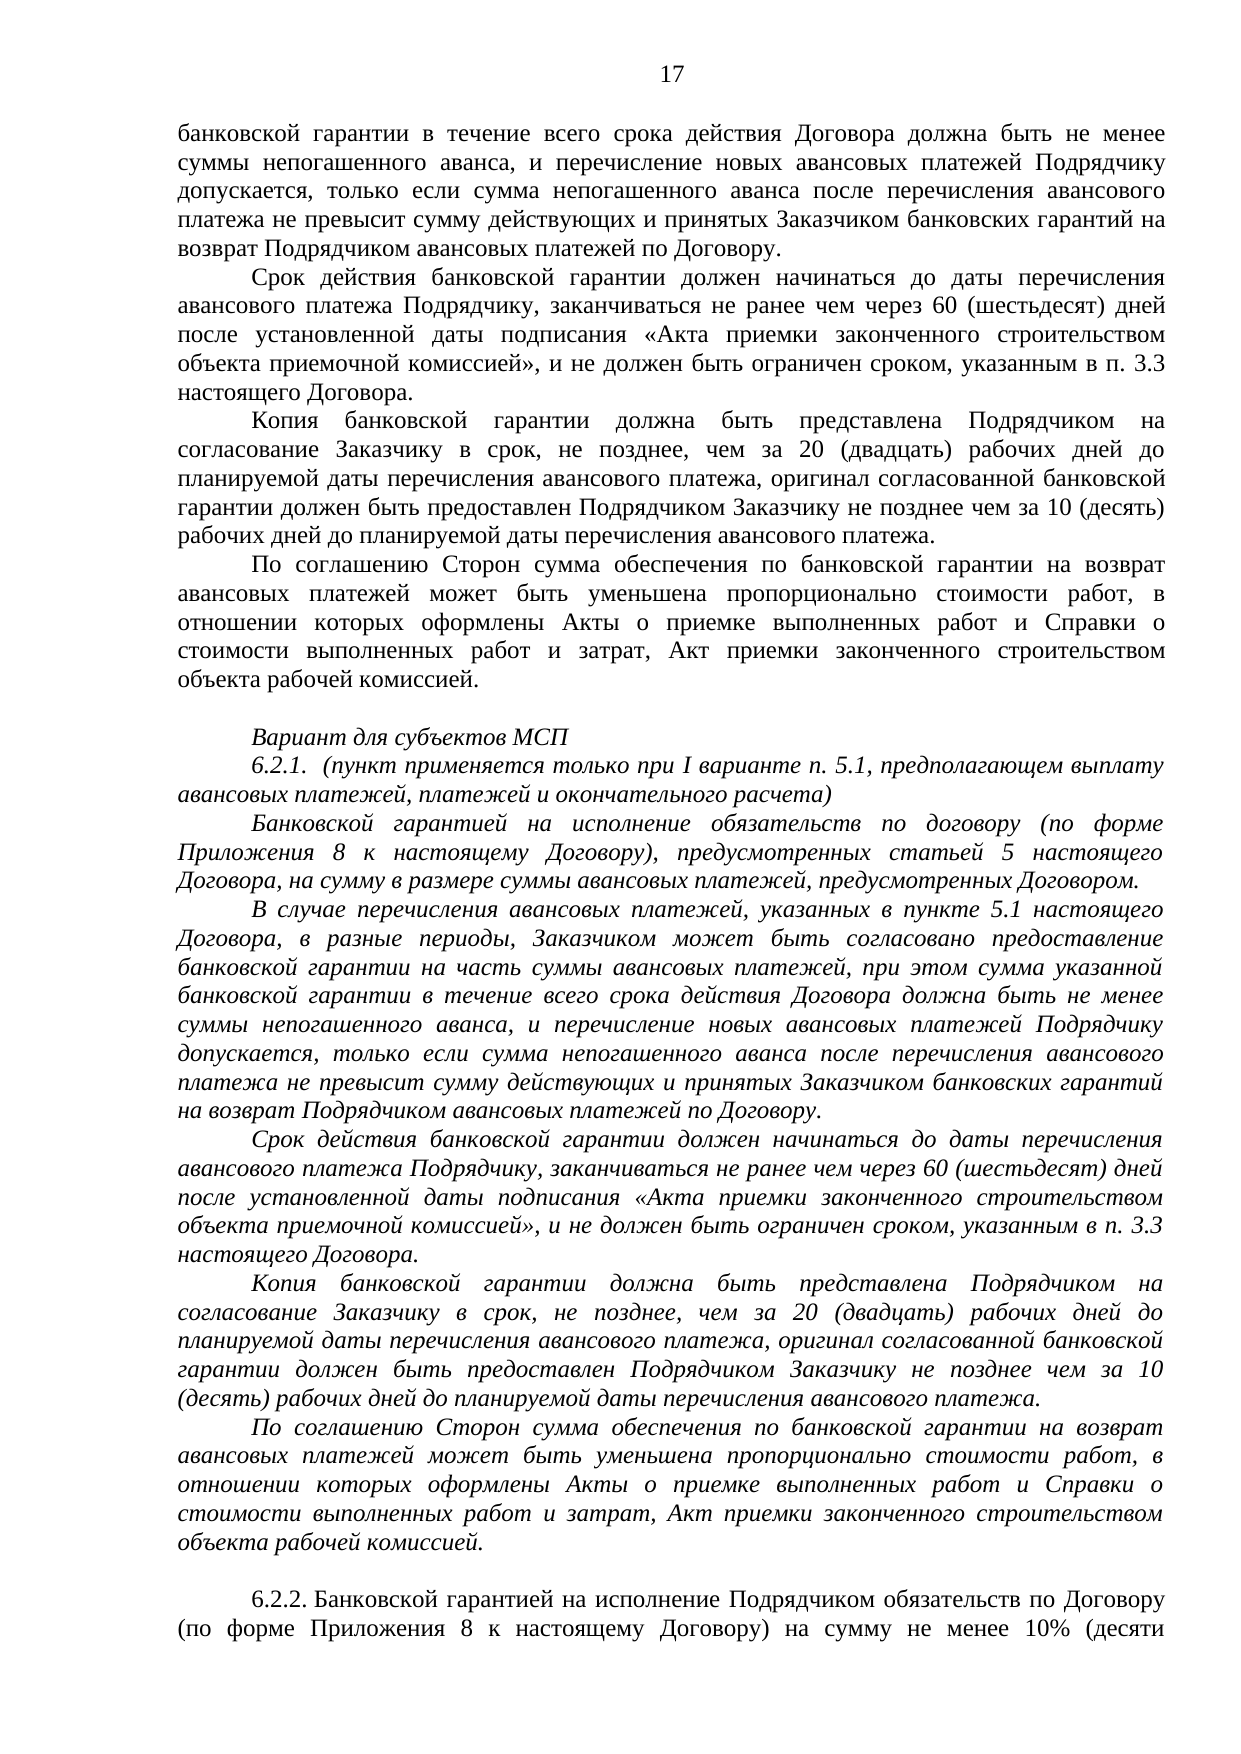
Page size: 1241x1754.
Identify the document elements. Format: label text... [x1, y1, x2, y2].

list Банковской гарантией на исполнение обязательств по договору (по форме Приложения 8 к настоящему Договору), предусмотренных статьей 5 настоящего Договора, на сумму в размере суммы авансовых платежей, предусмотренных Договором. [177, 808, 1166, 894]
list Срок действия банковской гарантии должен начинаться до даты перечисления авансового платежа Подрядчику, заканчиваться не ранее чем через 60 (шестьдесят) дней после установленной даты подписания «Акта приемки законченного строительством объекта приемочной комиссией», и не должен быть ограничен сроком, указанным в п. 3.3 настоящего Договора. [177, 262, 1166, 406]
list Вариант для субъектов МСП [177, 722, 1166, 751]
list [177, 118, 1166, 262]
list 6.2.1. (пункт применяется только при I варианте п. 5.1, предполагающем выплату авансовых платежей, платежей и окончательного расчета) [177, 751, 1166, 808]
list Копия банковской гарантии должна быть представлена Подрядчиком на согласование Заказчику в срок, не позднее, чем за 20 (двадцать) рабочих дней до планируемой даты перечисления авансового платежа, оригинал согласованной банковской гарантии должен быть предоставлен Подрядчиком Заказчику не позднее чем за 10 (десять) рабочих дней до планируемой даты перечисления авансового платежа. [177, 1268, 1166, 1412]
list Срок действия банковской гарантии должен начинаться до даты перечисления авансового платежа Подрядчику, заканчиваться не ранее чем через 60 (шестьдесят) дней после установленной даты подписания «Акта приемки законченного строительством объекта приемочной комиссией», и не должен быть ограничен сроком, указанным в п. 3.3 настоящего Договора. [177, 1124, 1166, 1268]
list Копия банковской гарантии должна быть представлена Подрядчиком на согласование Заказчику в срок, не позднее, чем за 20 (двадцать) рабочих дней до планируемой даты перечисления авансового платежа, оригинал согласованной банковской гарантии должен быть предоставлен Подрядчиком Заказчику не позднее чем за 10 (десять) рабочих дней до планируемой даты перечисления авансового платежа. [177, 406, 1166, 549]
list По соглашению Сторон сумма обеспечения по банковской гарантии на возврат авансовых платежей может быть уменьшена пропорционально стоимости работ, в отношении которых оформлены Акты о приемке выполненных работ и Справки о стоимости выполненных работ и затрат, Акт приемки законченного строительством объекта рабочей комиссией. [177, 549, 1166, 693]
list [177, 1584, 1166, 1642]
list По соглашению Сторон сумма обеспечения по банковской гарантии на возврат авансовых платежей может быть уменьшена пропорционально стоимости работ, в отношении которых оформлены Акты о приемке выполненных работ и Справки о стоимости выполненных работ и затрат, Акт приемки законченного строительством объекта рабочей комиссией. [177, 1412, 1166, 1556]
